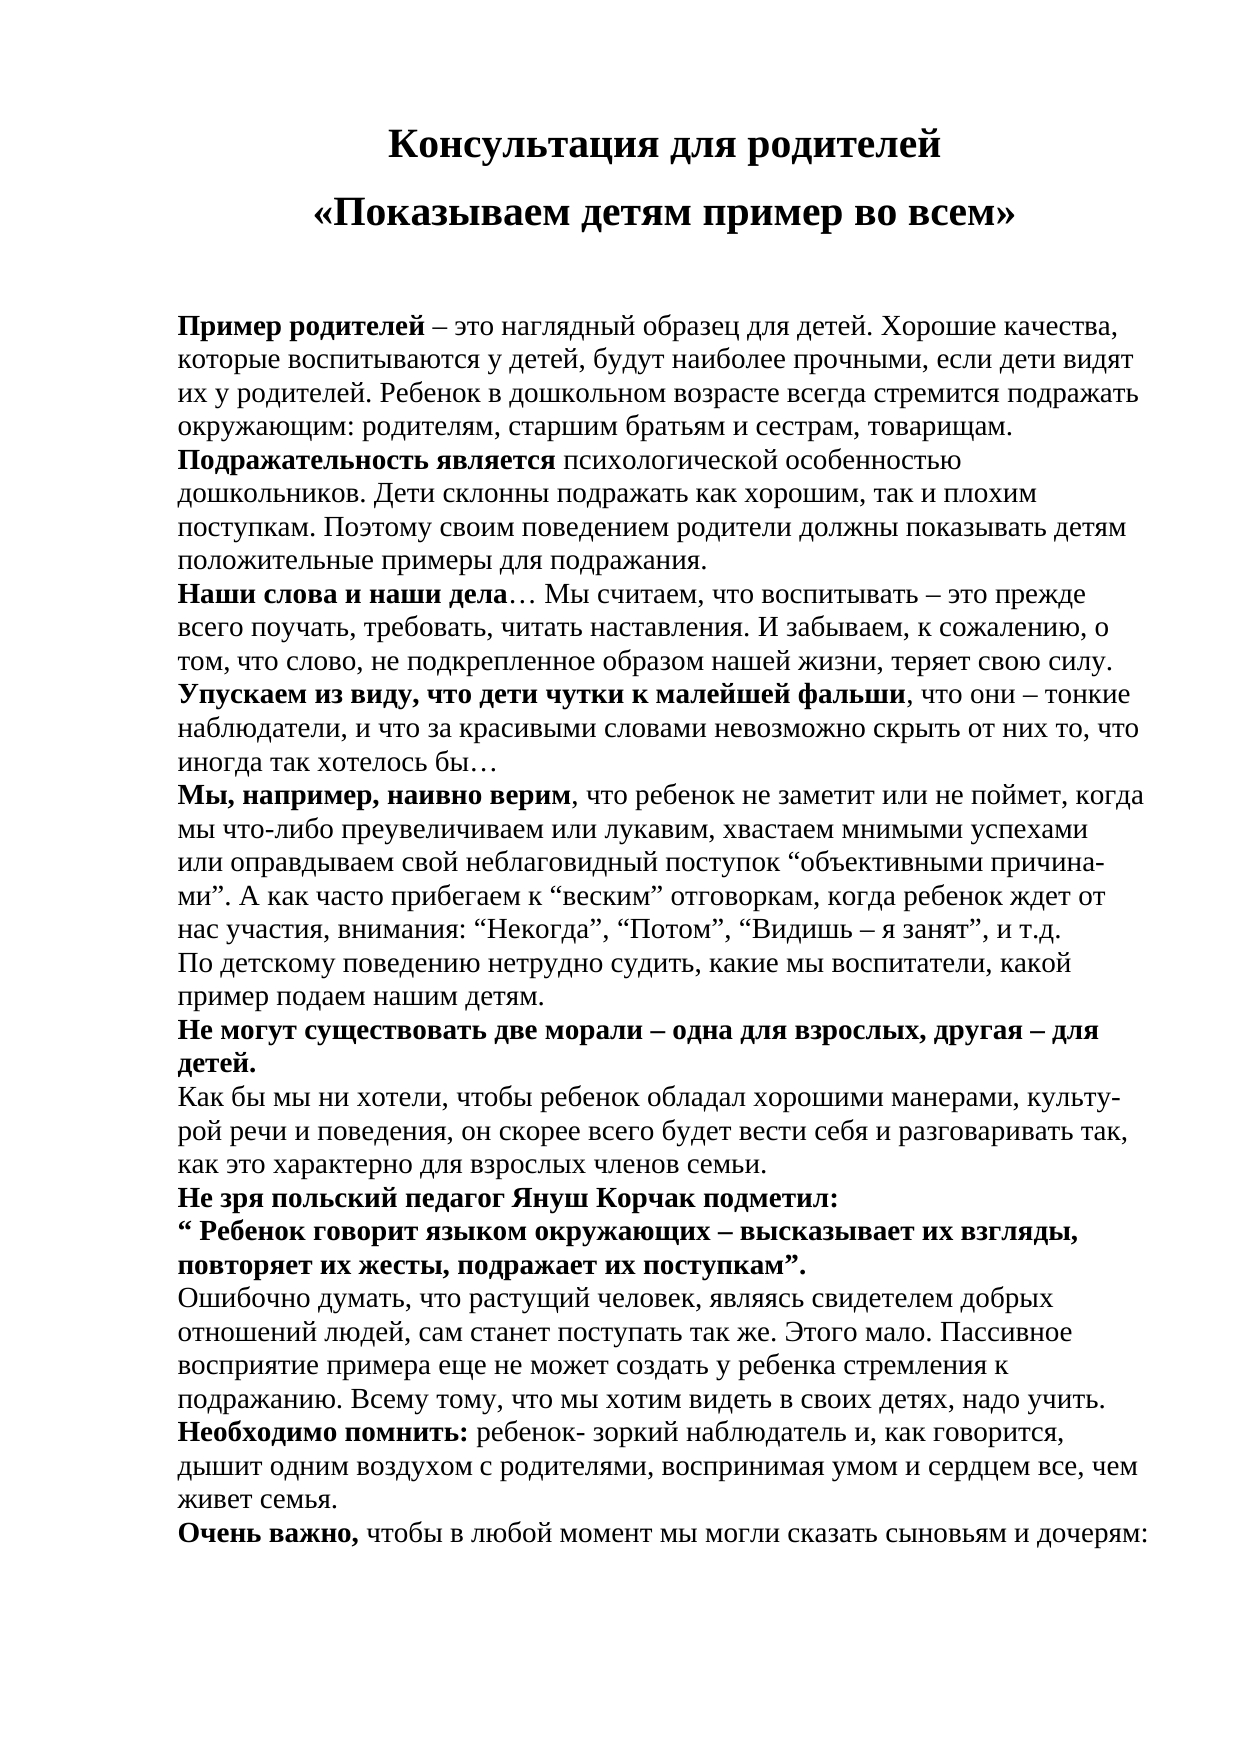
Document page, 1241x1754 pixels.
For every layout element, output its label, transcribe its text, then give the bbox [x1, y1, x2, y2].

text как это характерно для взрослых членов семьи. [177, 1146, 1152, 1180]
text Не могут существовать две морали – одна для взрослых, другая – для детей. [177, 1012, 1152, 1079]
text Пример родителей – это наглядный образец для детей. Хорошие качества, которые воспитываются у детей, будут наиболее прочными, если дети видят их у родителей. Ребенок в дошкольном возрасте всегда стремится подражать окружающим: родителям, старшим братьям и сестрам, товарищам. Подражательность является психологической особенностью дошкольников. Дети склонны подражать как хорошим, так и плохим поступкам. Поэтому своим поведением родители должны показывать детям положительные примеры для подражания. [177, 308, 1152, 576]
text рой речи и поведения, он скорее всего будет вести себя и разговаривать так, [177, 1113, 1152, 1146]
text ми”. А как часто прибегаем к “веским” отговоркам, когда ребенок ждет от [177, 878, 1152, 911]
text мы что-либо преувеличиваем или лукавим, хвастаем мнимыми успехами [177, 811, 1152, 844]
text Ошибочно думать, что растущий человек, являясь свидетелем добрых отношений людей, сам станет поступать так же. Этого мало. Пассивное восприятие примера еще не может создать у ребенка стремления к подражанию. Всему тому, что мы хотим видеть в своих детях, надо учить. Необходимо помнить: ребенок- зоркий наблюдатель и, как говорится, дышит одним воздухом с родителями, воспринимая умом и сердцем все, чем живет семья. [177, 1280, 1152, 1515]
text или оправдываем свой неблаговидный поступок “объективными причина- [177, 844, 1152, 878]
text пример подаем нашим детям. [177, 978, 1152, 1012]
text Консультация для родителей [177, 118, 1152, 166]
text По детскому поведению нетрудно судить, какие мы воспитатели, какой [177, 945, 1152, 978]
text “ Ребенок говорит языком окружающих – высказывает их взгляды, повторяет их жесты, подражает их поступкам”. [177, 1213, 1152, 1280]
text «Показываем детям пример во всем» [177, 186, 1152, 234]
text всего поучать, требовать, читать наставления. И забываем, к сожалению, о том, что слово, не подкрепленное образом нашей жизни, теряет свою силу. Упускаем из виду, что дети чутки к малейшей фальши, что они – тонкие наблюдатели, и что за красивыми словами невозможно скрыть от них то, что [177, 609, 1152, 744]
text нас участия, внимания: “Некогда”, “Потом”, “Видишь – я занят”, и т.д. [177, 911, 1152, 945]
text иногда так хотелось бы… [177, 744, 1152, 777]
text Не зря польский педагог Януш Корчак подметил: [177, 1180, 1152, 1213]
text Очень важно, чтобы в любой момент мы могли сказать сыновьям и дочерям: [177, 1515, 1152, 1549]
text Наши слова и наши дела… Мы считаем, что воспитывать – это прежде [177, 576, 1152, 609]
text Мы, например, наивно верим, что ребенок не заметит или не поймет, когда [177, 777, 1152, 811]
text Как бы мы ни хотели, чтобы ребенок обладал хорошими манерами, культу- [177, 1079, 1152, 1113]
